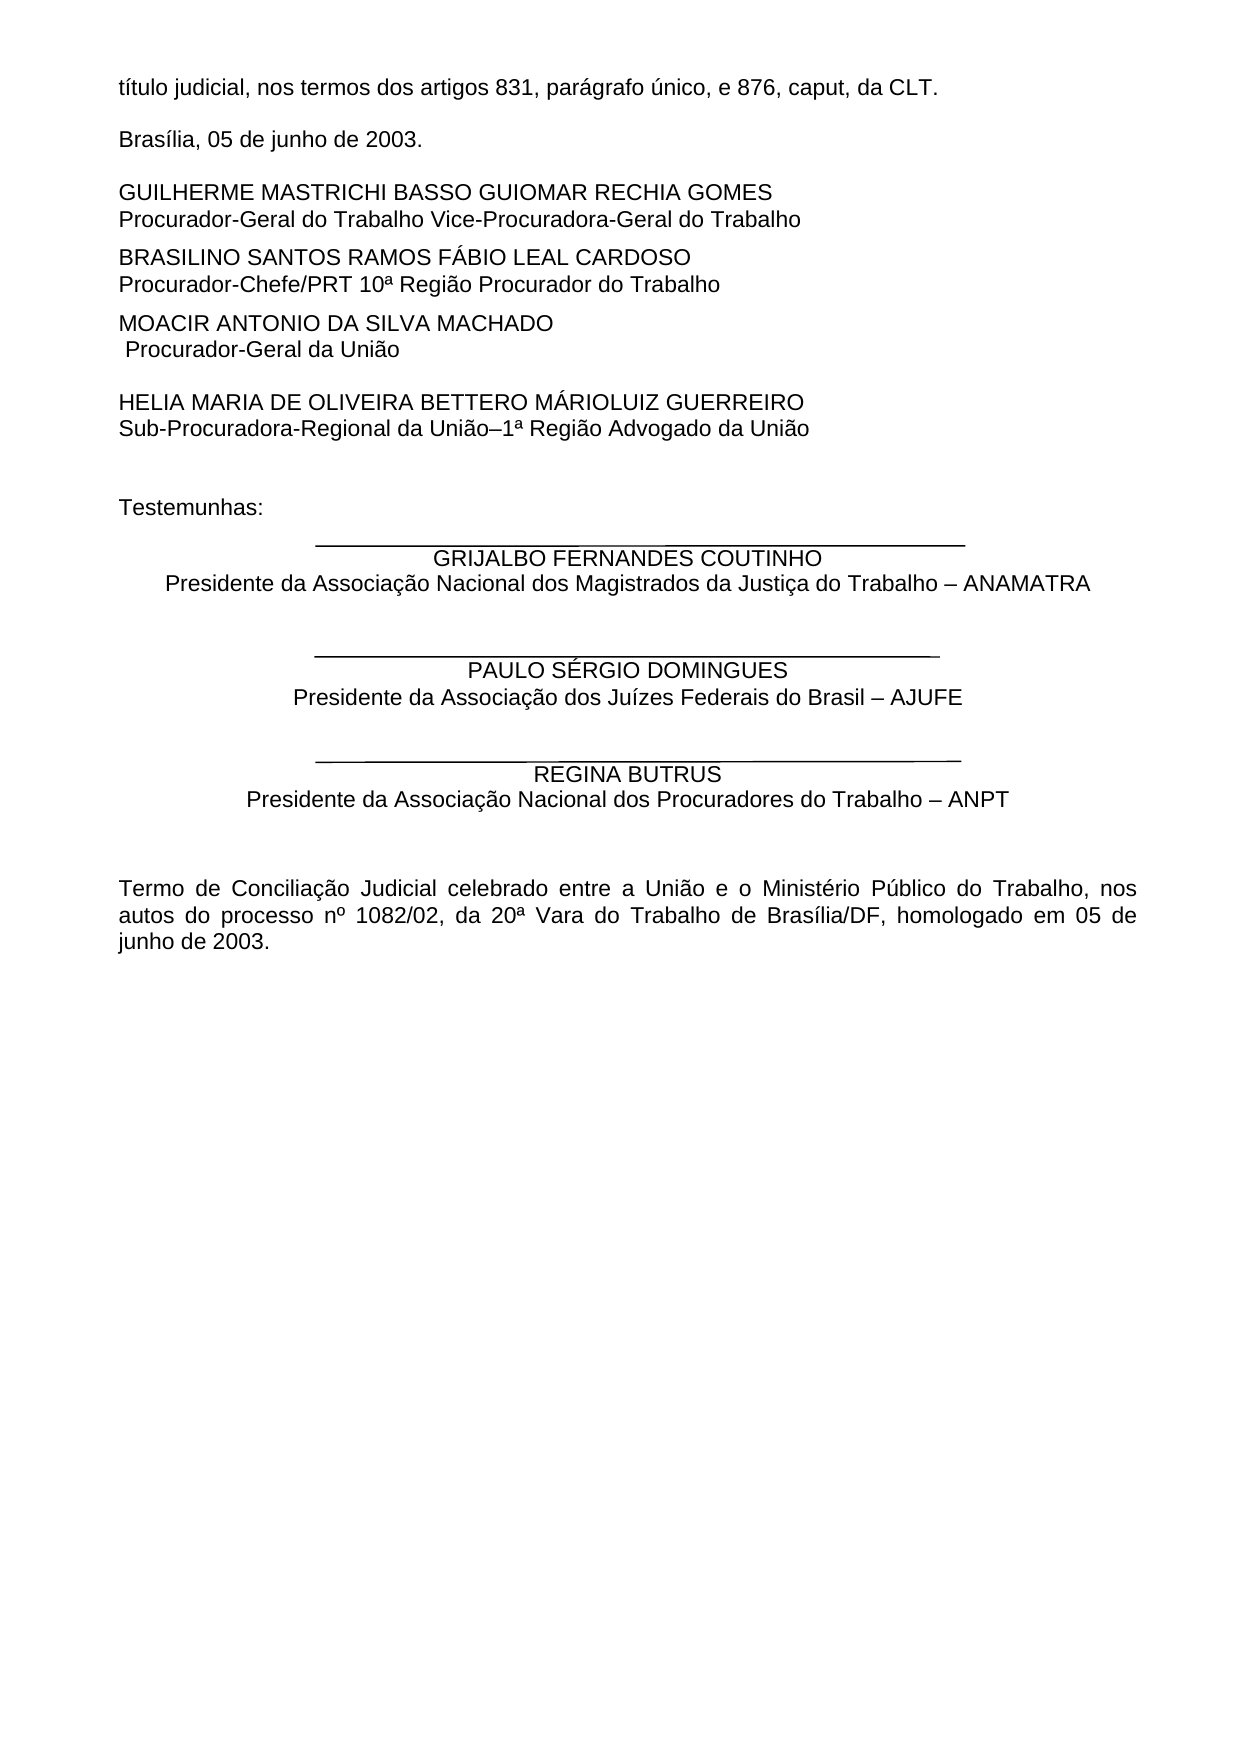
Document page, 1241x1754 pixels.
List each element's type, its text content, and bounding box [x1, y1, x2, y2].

text Brasília, 05 de junho de 2003. [118, 126, 1148, 153]
text Presidente da Associação Nacional dos Magistrados da Justiça do Trabalho – ANAMATRA [163, 571, 1092, 597]
text MOACIR ANTONIO DA SILVA MACHADO [118, 309, 1148, 336]
text Procurador-Geral da União [125, 336, 1148, 362]
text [118, 74, 1137, 100]
text Procurador-Geral do Trabalho Vice-Procuradora-Geral do Trabalho [118, 206, 1148, 232]
text PAULO SÉRGIO DOMINGUES [163, 657, 1092, 683]
text BRASILINO SANTOS RAMOS FÁBIO LEAL CARDOSO [118, 244, 1148, 271]
text GRIJALBO FERNANDES COUTINHO [163, 541, 1093, 571]
text REGINA BUTRUS [163, 757, 1092, 787]
text Testemunhas: [118, 494, 1148, 521]
text Termo de Conciliação Judicial celebrado entre a União e o Ministério Público do Trabalho, nos autos do processo nº 1082/02, da 20ª Vara do Trabalho de Brasília/DF, homologado em 05 de junho de 2003. [118, 875, 1138, 954]
text HELIA MARIA DE OLIVEIRA BETTERO MÁRIOLUIZ GUERREIRO [118, 389, 1148, 415]
text GUILHERME MASTRICHI BASSO GUIOMAR RECHIA GOMES [118, 179, 1148, 205]
text Sub-Procuradora-Regional da União–1ª Região Advogado da União [118, 415, 1148, 441]
text Procurador-Chefe/PRT 10ª Região Procurador do Trabalho [118, 271, 1148, 297]
text Presidente da Associação dos Juízes Federais do Brasil – AJUFE [163, 683, 1093, 710]
text Presidente da Associação Nacional dos Procuradores do Trabalho – ANPT [163, 787, 1092, 813]
